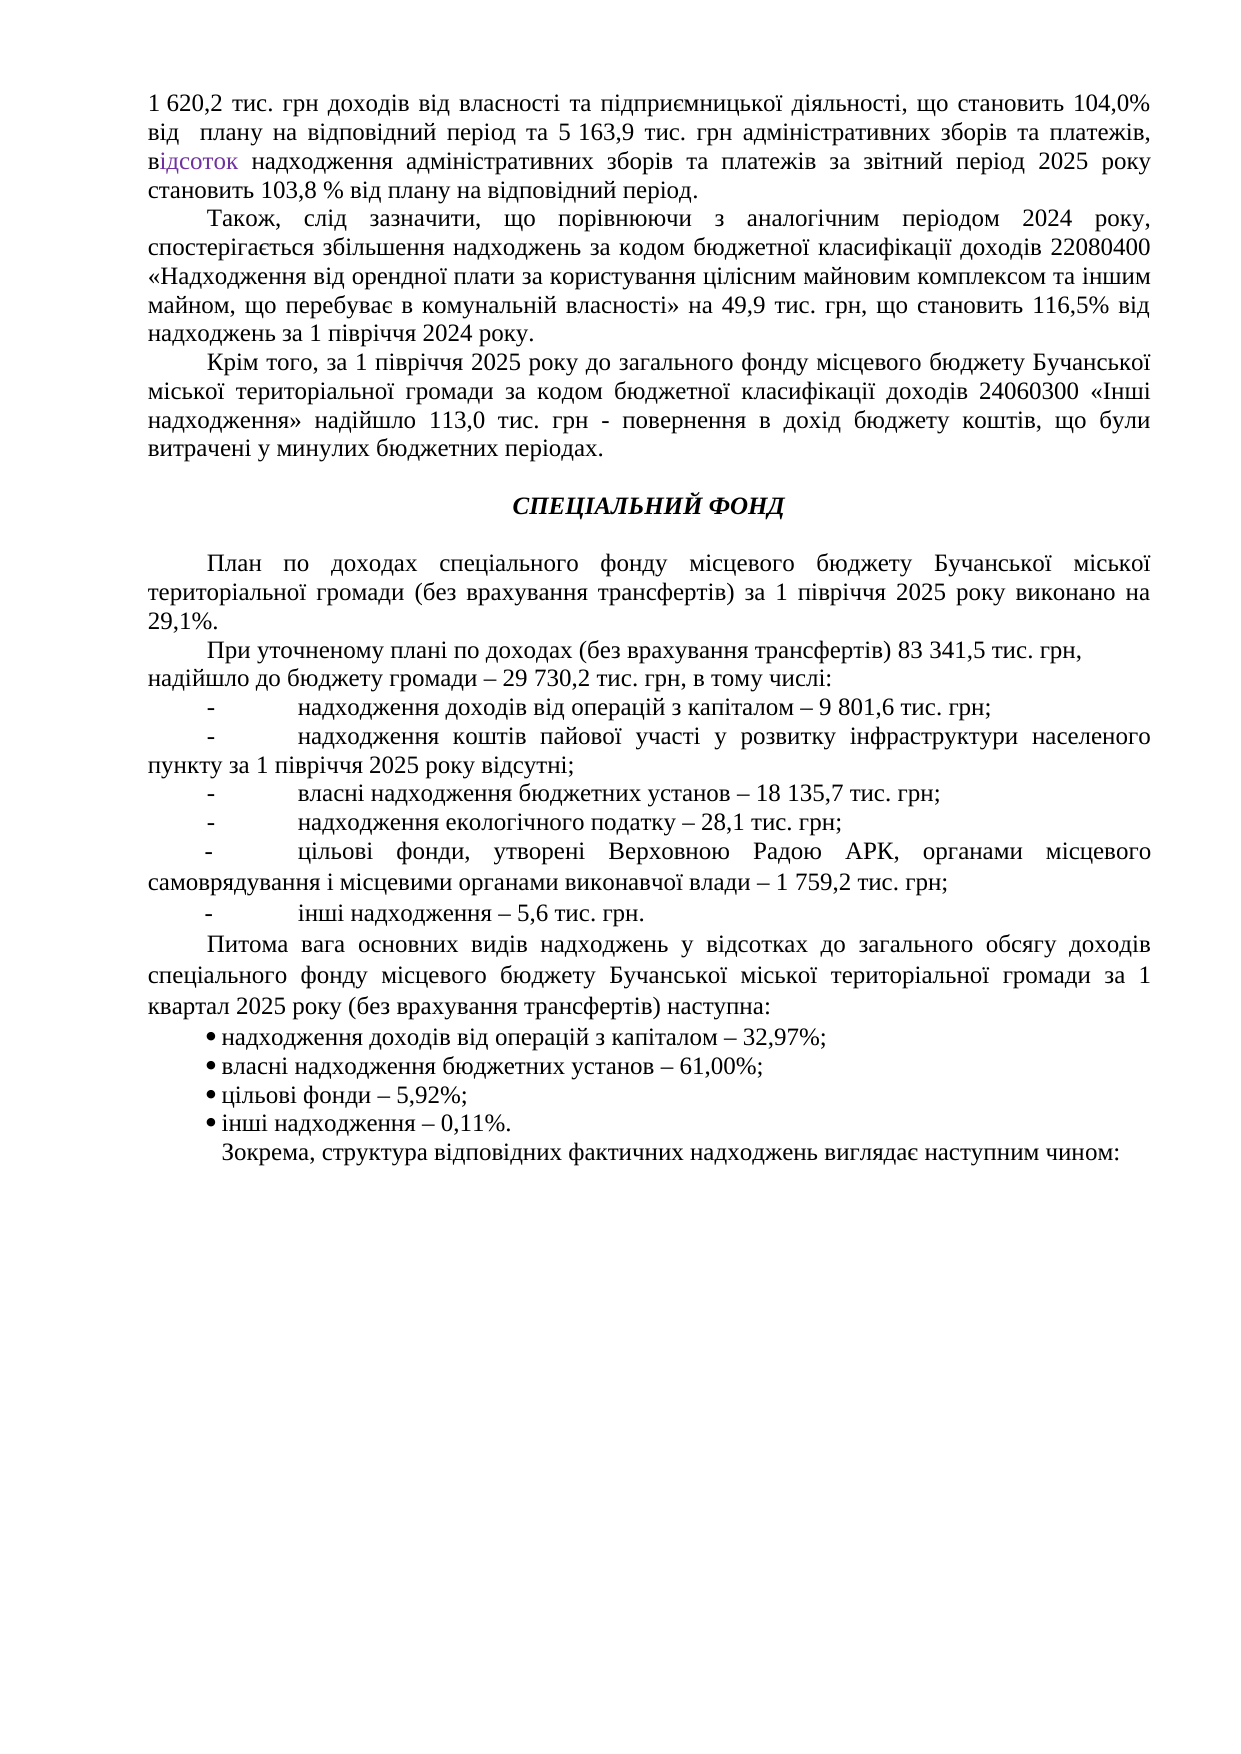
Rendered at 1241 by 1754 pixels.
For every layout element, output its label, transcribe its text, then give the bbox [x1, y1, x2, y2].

list інші надходження – 0,11%. [148, 1108, 1152, 1137]
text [148, 88, 1152, 203]
list цiльовi фонди, утворені Верховною Радою АРК, органами місцевого самоврядування і місцевими органами виконавчої влади – 1 759,2 тис. грн; [148, 836, 1152, 896]
list Зокрема, структура відповідних фактичних надходжень виглядає наступним чином: [148, 1137, 1152, 1166]
text Крім того, за 1 півріччя 2025 року до загального фонду місцевого бюджету Бучанської міської територіальної громади за кодом бюджетної класифікації доходів 24060300 «Інші надходження» надійшло 113,0 тис. грн - повернення в дохід бюджету коштів, що були витрачені у минулих бюджетних періодах. [148, 347, 1152, 462]
text Також, слід зазначити, що порівнюючи з аналогічним періодом 2024 року, спостерігається збільшення надходжень за кодом бюджетної класифікації доходів 22080400 «Надходження від орендної плати за користування цілісним майновим комплексом та іншим майном, що перебуває в комунальній власності» на 49,9 тис. грн, що становить 116,5% від надходжень за 1 півріччя 2024 року. [148, 203, 1152, 347]
list надходження доходів від операцій з капіталом – 32,97%; [148, 1022, 1152, 1051]
list надходження доходів від операцій з капіталом – 9 801,6 тис. грн; [148, 692, 1152, 721]
list Питома вага основних видів надходжень у відсотках до загального обсягу доходів спеціального фонду місцевого бюджету Бучанської міської територіальної громади за 1 квартал 2025 року (без врахування трансфертів) наступна: [148, 929, 1152, 1020]
text При уточненому плані по доходах (без врахування трансфертів) 83 341,5 тис. грн, надійшло до бюджету громади – 29 730,2 тис. грн, в тому числі: [148, 635, 1152, 692]
list власні надходження бюджетних установ – 61,00%; [148, 1051, 1152, 1080]
list інші надходження – 5,6 тис. грн. [148, 898, 1152, 927]
text План по доходах спеціального фонду місцевого бюджету Бучанської міської територіальної громади (без врахування трансфертів) за 1 півріччя 2025 року виконано на 29,1%. [148, 548, 1152, 635]
list власні надходження бюджетних установ – 18 135,7 тис. грн; [148, 778, 1152, 807]
text СПЕЦІАЛЬНИЙ ФОНД [148, 491, 1152, 520]
list цільові фонди – 5,92%; [148, 1080, 1152, 1108]
list надходження коштів пайової участі у розвитку інфраструктури населеного пункту за 1 півріччя 2025 року відсутні; [148, 721, 1152, 778]
list надходження екологічного податку – 28,1 тис. грн; [148, 807, 1152, 836]
